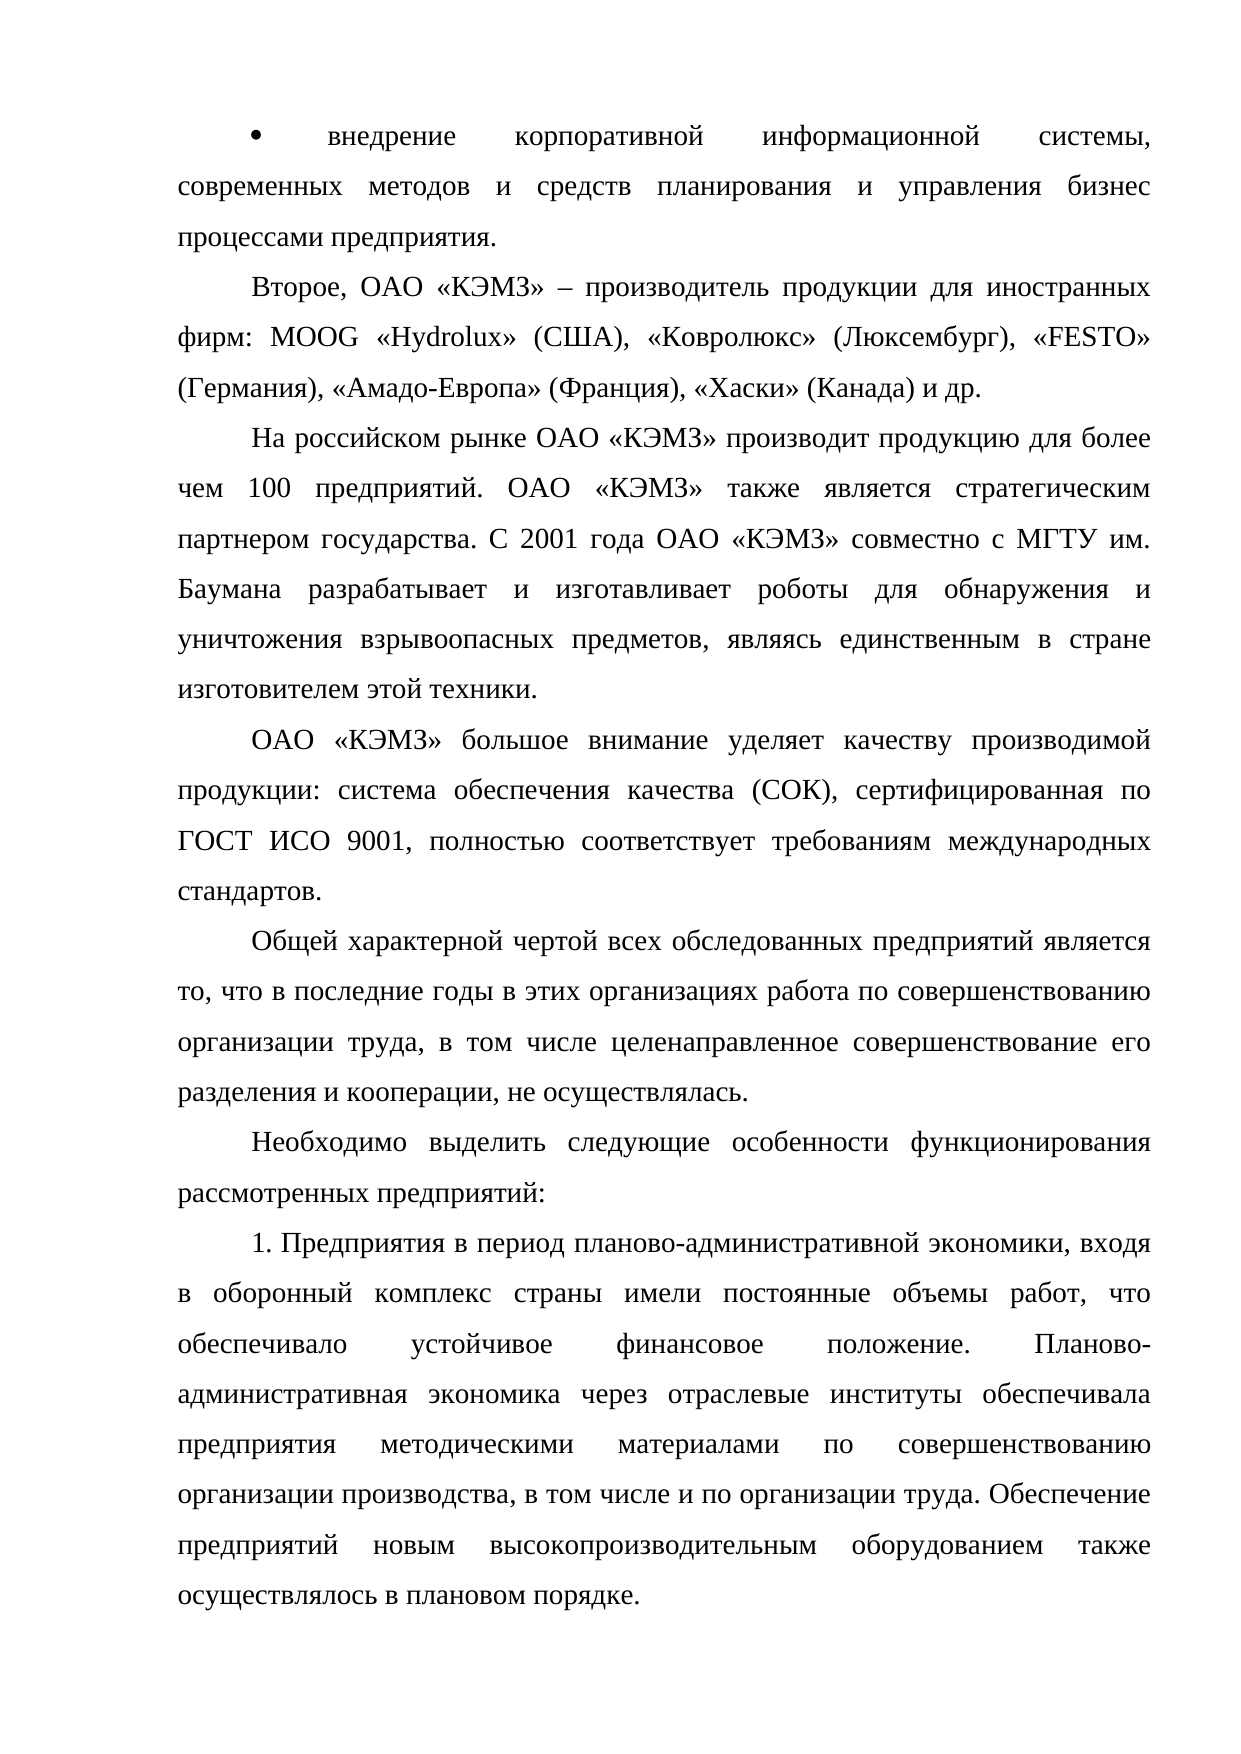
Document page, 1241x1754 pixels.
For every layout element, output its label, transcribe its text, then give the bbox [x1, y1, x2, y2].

list Предприятия в период планово-административной экономики, входя в оборонный комплекс страны имели постоянные объемы работ, что обеспечивало устойчивое финансовое положение. Планово-административная экономика через отраслевые институты обеспечивала предприятия методическими материалами по совершенствованию организации производства, в том числе и по организации труда. Обеспечение предприятий новым высокопроизводительным оборудованием также осуществлялось в плановом порядке. [177, 1225, 1152, 1611]
text Общей характерной чертой всех обследованных предприятий является то, что в последние годы в этих организациях работа по совершенствованию организации труда, в том числе целенаправленное совершенствование его разделения и кооперации, не осуществлялась. [177, 923, 1152, 1108]
list внедрение корпоративной информационной системы, современных методов и средств планирования и управления бизнес процессами предприятия. [177, 118, 1152, 252]
text На российском рынке ОАО «КЭМЗ» производит продукцию для более чем 100 предприятий. ОАО «КЭМЗ» также является стратегическим партнером государства. С 2001 года ОАО «КЭМЗ» совместно с МГТУ им. Баумана разрабатывает и изготавливает роботы для обнаружения и уничтожения взрывоопасных предметов, являясь единственным в стране изготовителем этой техники. [177, 420, 1152, 705]
text Второе, ОАО «КЭМЗ» – производитель продукции для иностранных фирм: MOOG «Hydrolux» (США), «Ковролюкс» (Люксембург), «FESTO» (Германия), «Амадо-Европа» (Франция), «Хаски» (Канада) и др. [177, 269, 1152, 403]
text ОАО «КЭМЗ» большое внимание уделяет качеству производимой продукции: система обеспечения качества (СОК), сертифицированная по ГОСТ ИСО 9001, полностью соответствует требованиям международных стандартов. [177, 722, 1152, 906]
text Необходимо выделить следующие особенности функционирования рассмотренных предприятий: [177, 1124, 1152, 1208]
